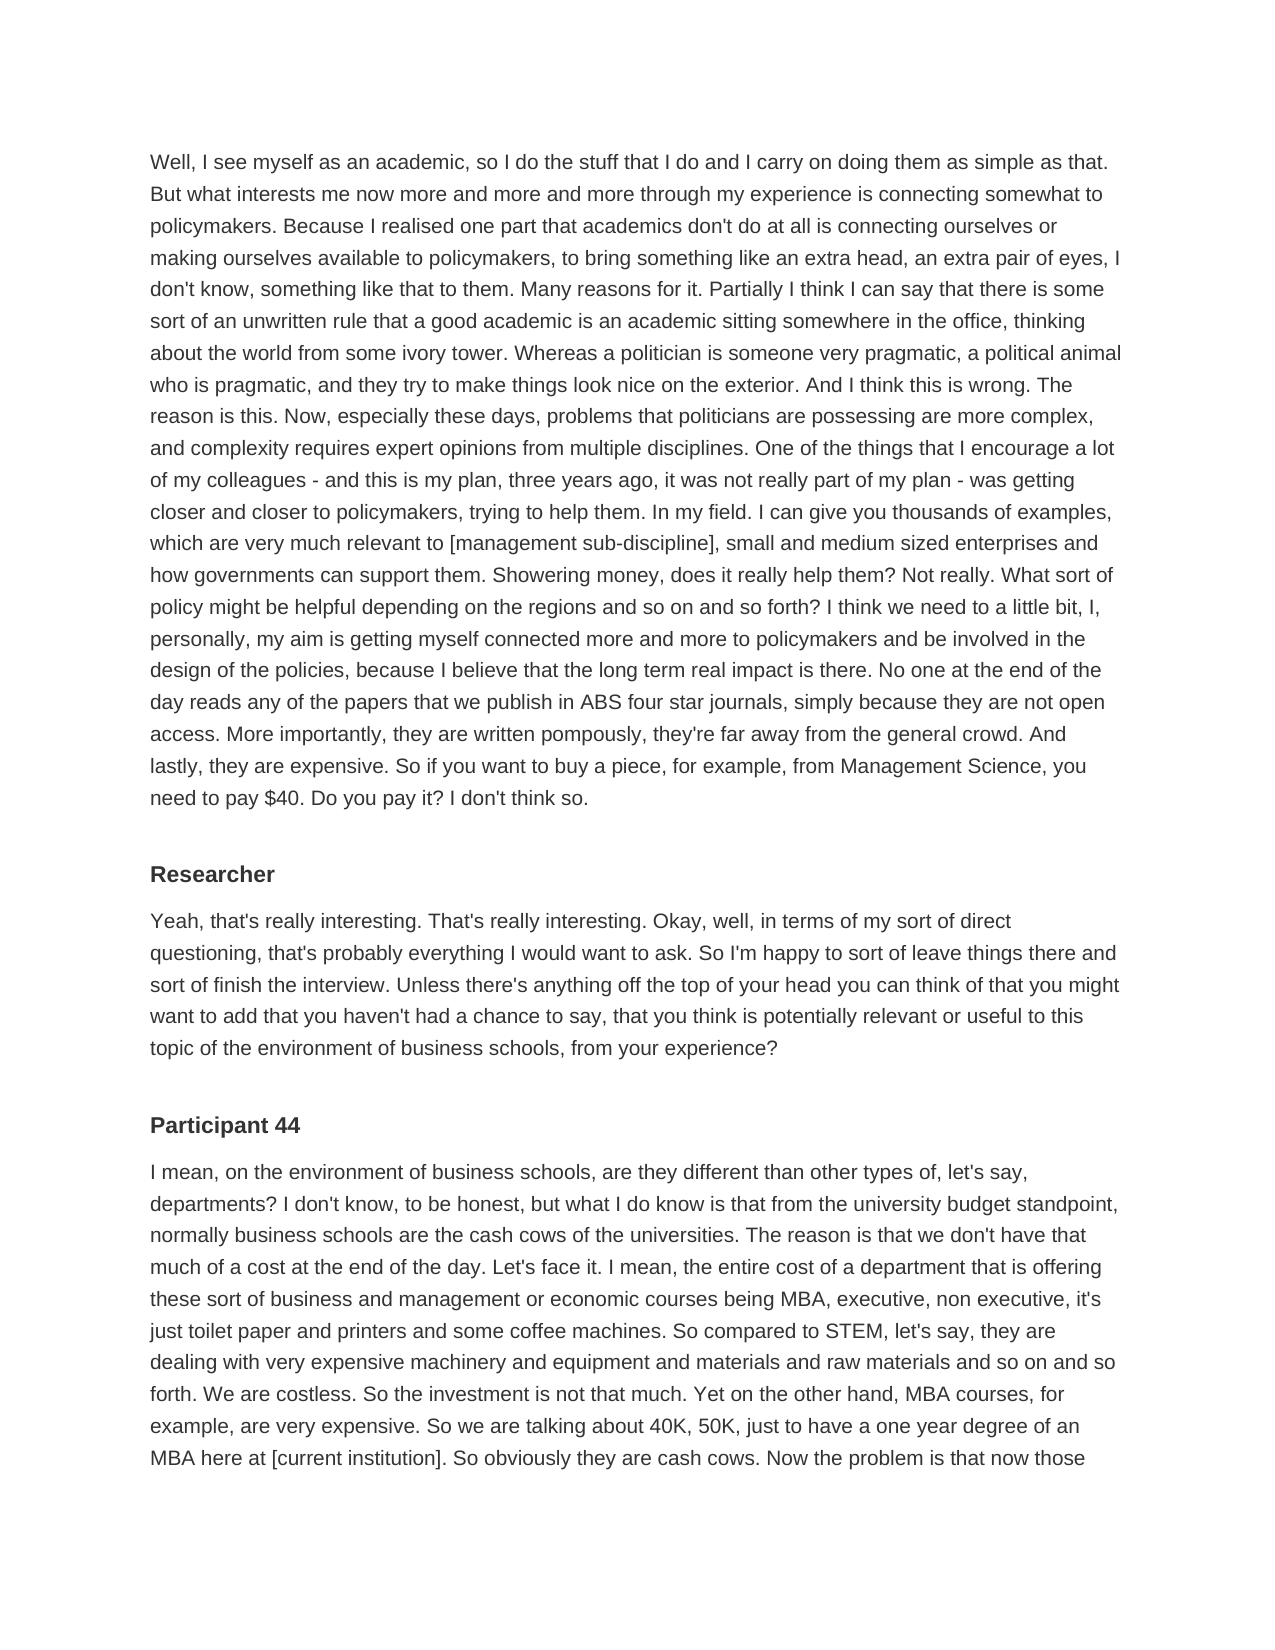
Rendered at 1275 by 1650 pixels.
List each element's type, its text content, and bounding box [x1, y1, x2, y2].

subtitle Participant 44 [150, 1112, 1125, 1138]
text Well, I see myself as an academic, so I do the stuff that I do and I carry on doing them as simple as that. But what interests me now more and more and more through my experience is connecting somewhat to policymakers. Because I realised one part that academics don't do at all is connecting ourselves or making ourselves available to policymakers, to bring something like an extra head, an extra pair of eyes, I don't know, something like that to them. Many reasons for it. Partially I think I can say that there is some sort of an unwritten rule that a good academic is an academic sitting somewhere in the office, thinking about the world from some ivory tower. Whereas a politician is someone very pragmatic, a political animal who is pragmatic, and they try to make things look nice on the exterior. And I think this is wrong. The reason is this. Now, especially these days, problems that politicians are possessing are more complex, and complexity requires expert opinions from multiple disciplines. One of the things that I encourage a lot of my colleagues - and this is my plan, three years ago, it was not really part of my plan - was getting closer and closer to policymakers, trying to help them. In my field. I can give you thousands of examples, which are very much relevant to [management sub-discipline], small and medium sized enterprises and how governments can support them. Showering money, does it really help them? Not really. What sort of policy might be helpful depending on the regions and so on and so forth? I think we need to a little bit, I, personally, my aim is getting myself connected more and more to policymakers and be involved in the design of the policies, because I believe that the long term real impact is there. No one at the end of the day reads any of the papers that we publish in ABS four star journals, simply because they are not open access. More importantly, they are written pompously, they're far away from the general crowd. And lastly, they are expensive. So if you want to buy a piece, for example, from Management Science, you need to pay $40. Do you pay it? I don't think so. [150, 150, 1125, 809]
text Yeah, that's really interesting. That's really interesting. Okay, well, in terms of my sort of direct questioning, that's probably everything I would want to ask. So I'm happy to sort of leave things there and sort of finish the interview. Unless there's anything off the top of your head you can think of that you might want to add that you haven't had a chance to say, that you think is potentially relevant or useful to this topic of the environment of business schools, from your experience? [150, 909, 1125, 1060]
subtitle Researcher [150, 861, 1125, 888]
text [150, 1159, 1125, 1469]
